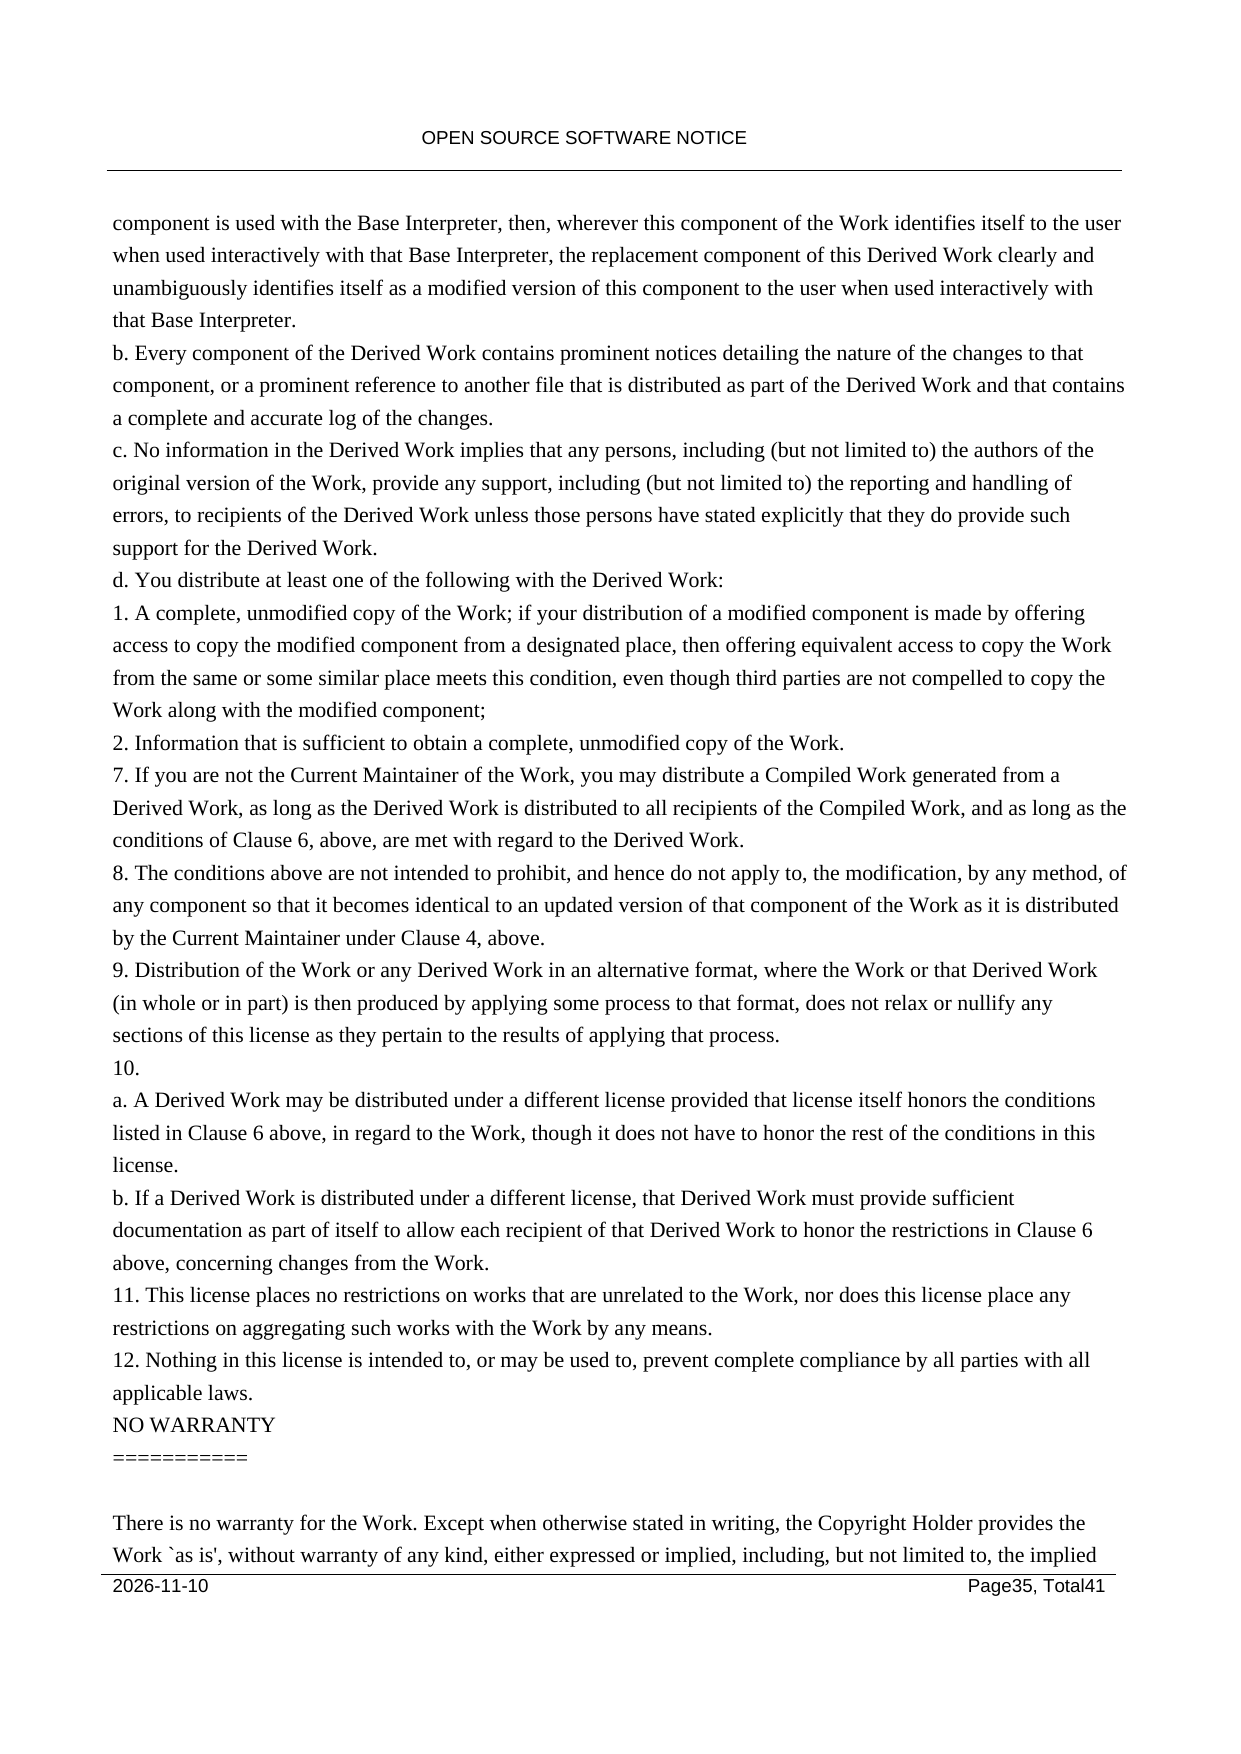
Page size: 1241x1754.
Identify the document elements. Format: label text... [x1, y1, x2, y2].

text NO WARRANTY [112, 1409, 1128, 1441]
text 12. Nothing in this license is intended to, or may be used to, prevent complete compliance by all parties with all applicable laws. [112, 1344, 1128, 1409]
text 8. The conditions above are not intended to prohibit, and hence do not apply to, the modification, by any method, of any component so that it becomes identical to an updated version of that component of the Work as it is distributed by the Current Maintainer under Clause 4, above. [112, 856, 1128, 954]
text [112, 1506, 1128, 1571]
text =========== [112, 1441, 1128, 1474]
text 1. A complete, unmodified copy of the Work; if your distribution of a modified component is made by offering access to copy the modified component from a designated place, then offering equivalent access to copy the Work from the same or some similar place meets this condition, even though third parties are not compelled to copy the Work along with the modified component; [112, 596, 1128, 726]
text c. No information in the Derived Work implies that any persons, including (but not limited to) the authors of the original version of the Work, provide any support, including (but not limited to) the reporting and handling of errors, to recipients of the Derived Work unless those persons have stated explicitly that they do provide such support for the Derived Work. [112, 434, 1128, 564]
text a. A Derived Work may be distributed under a different license provided that license itself honors the conditions listed in Clause 6 above, in regard to the Work, though it does not have to honor the rest of the conditions in this license. [112, 1084, 1128, 1181]
text b. If a Derived Work is distributed under a different license, that Derived Work must provide sufficient documentation as part of itself to allow each recipient of that Derived Work to honor the restrictions in Clause 6 above, concerning changes from the Work. [112, 1181, 1128, 1279]
text d. You distribute at least one of the following with the Derived Work: [112, 564, 1128, 596]
text 10. [112, 1051, 1128, 1084]
text 11. This license places no restrictions on works that are unrelated to the Work, nor does this license place any restrictions on aggregating such works with the Work by any means. [112, 1279, 1128, 1344]
text 9. Distribution of the Work or any Derived Work in an alternative format, where the Work or that Derived Work (in whole or in part) is then produced by applying some process to that format, does not relax or nullify any sections of this license as they pertain to the results of applying that process. [112, 954, 1128, 1051]
text 2. Information that is sufficient to obtain a complete, unmodified copy of the Work. [112, 726, 1128, 759]
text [112, 206, 1128, 336]
text b. Every component of the Derived Work contains prominent notices detailing the nature of the changes to that component, or a prominent reference to another file that is distributed as part of the Derived Work and that contains a complete and accurate log of the changes. [112, 336, 1128, 434]
text 7. If you are not the Current Maintainer of the Work, you may distribute a Compiled Work generated from a Derived Work, as long as the Derived Work is distributed to all recipients of the Compiled Work, and as long as the conditions of Clause 6, above, are met with regard to the Derived Work. [112, 759, 1128, 856]
